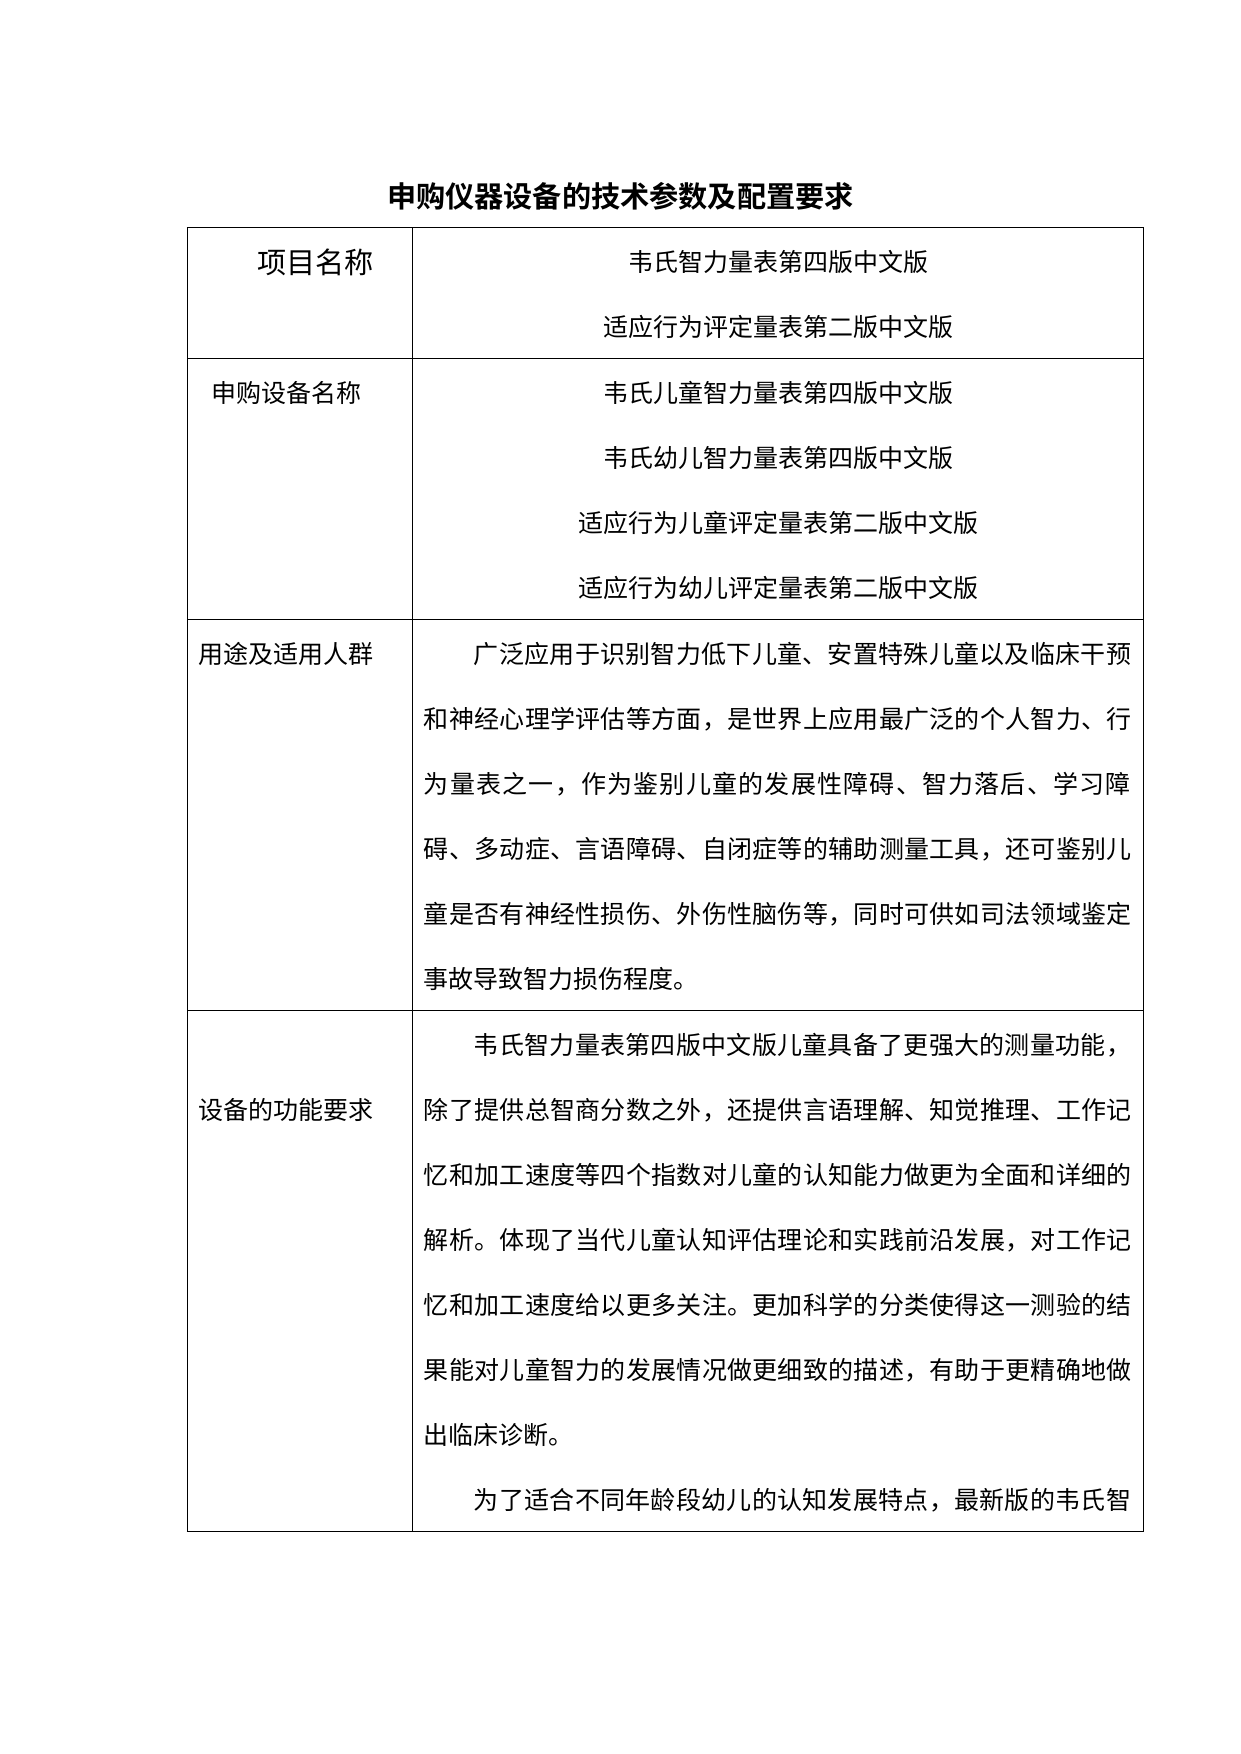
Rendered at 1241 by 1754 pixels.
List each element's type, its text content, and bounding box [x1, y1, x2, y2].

text 申购仪器设备的技术参数及配置要求 [187, 162, 1053, 227]
table_cell 设备的功能要求 [188, 1011, 412, 1531]
table_header 项目名称 [188, 228, 412, 358]
table_cell 申购设备名称 [188, 359, 412, 619]
table_cell 用途及适用人群 [188, 620, 412, 1010]
table_cell 广泛应用于识别智力低下儿童、安置特殊儿童以及临床干预和神经心理学评估等方面，是世界上应用最广泛的个人智力、行为量表之一，作为鉴别儿童的发展性障碍、智力落后、学习障碍、多动症、言语障碍、自闭症等的辅助测量工具，还可鉴别儿童是否有神经性损伤、外伤性脑伤等，同时可供如司法领域鉴定事故导致智力损伤程度。 [413, 620, 1143, 1010]
table_header 韦氏智力量表第四版中文版 适应行为评定量表第二版中文版 [413, 228, 1143, 358]
table_cell 韦氏儿童智力量表第四版中文版 韦氏幼儿智力量表第四版中文版 适应行为儿童评定量表第二版中文版 适应行为幼儿评定量表第二版中文版 [413, 359, 1143, 619]
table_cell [413, 1011, 1143, 1531]
